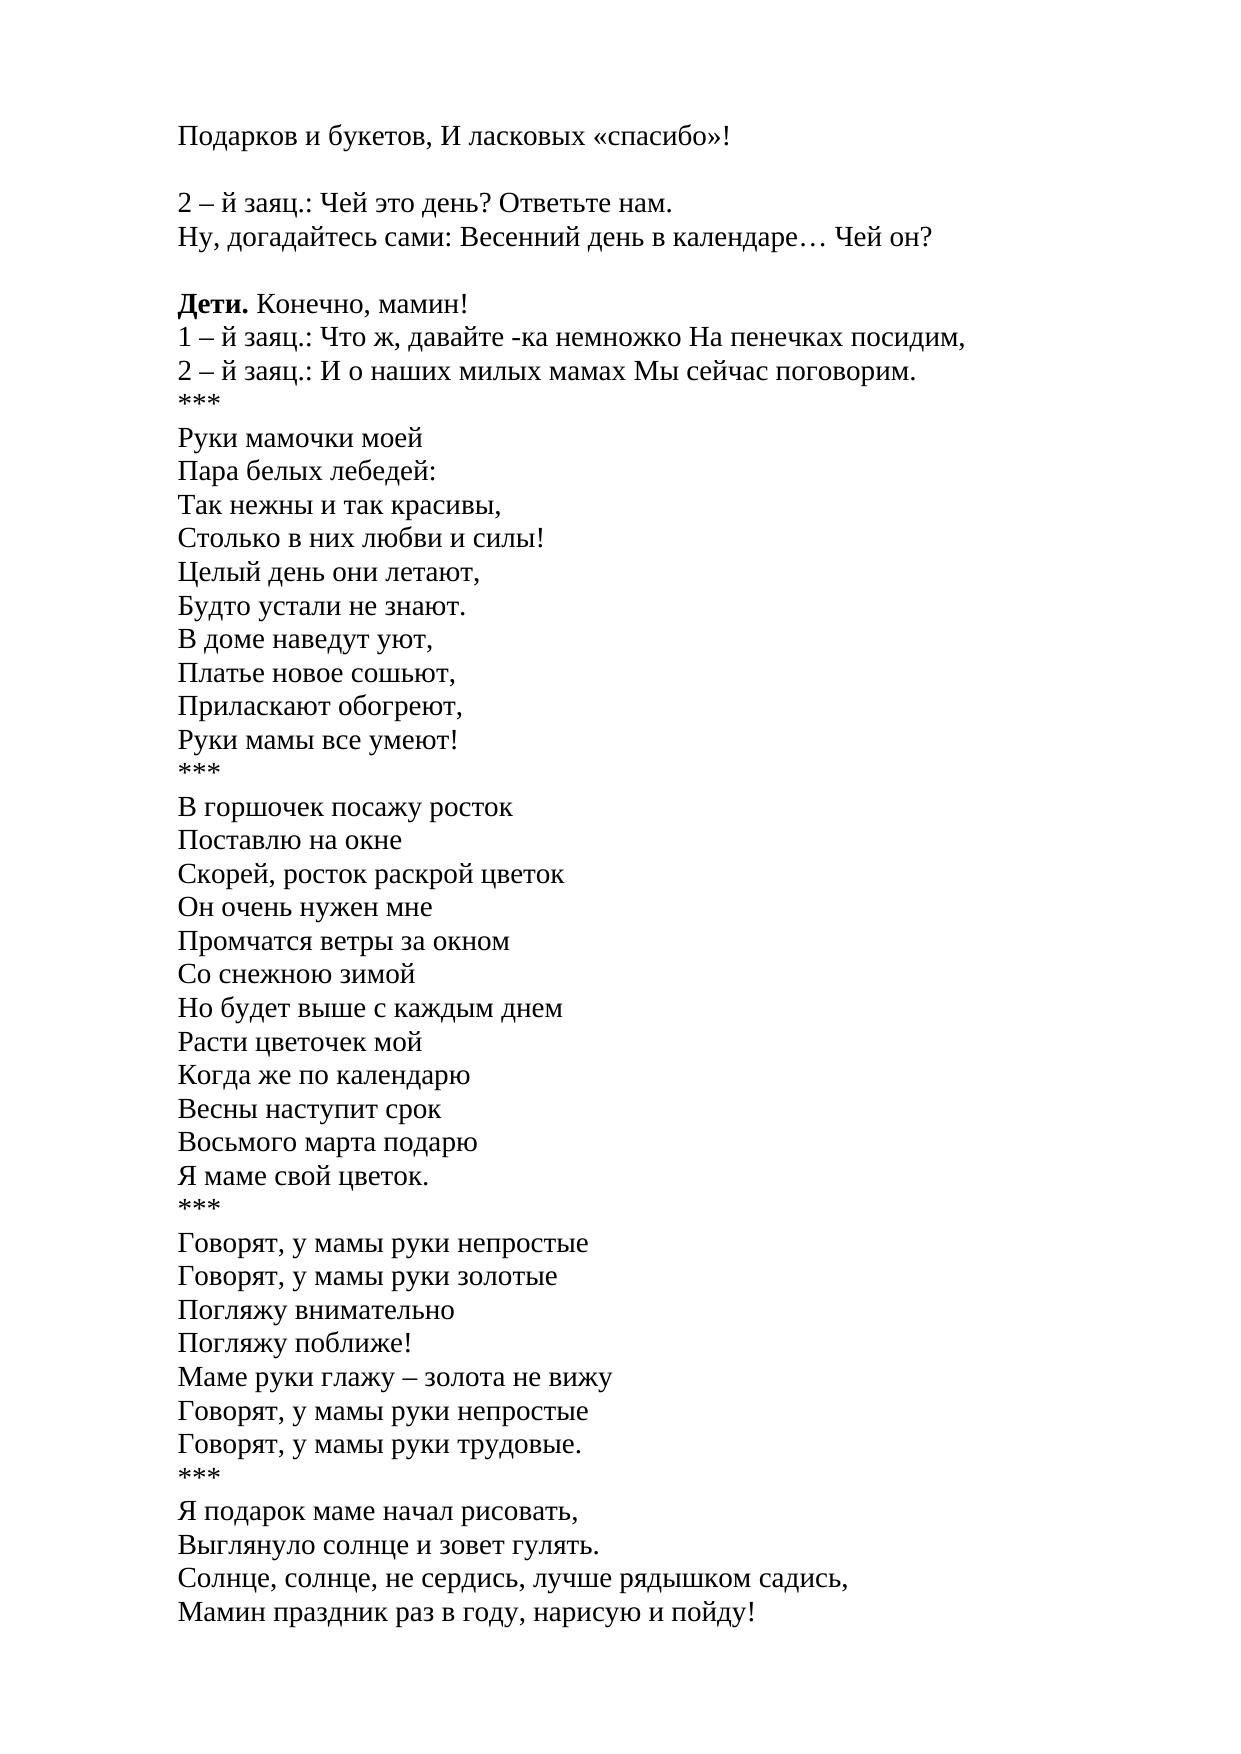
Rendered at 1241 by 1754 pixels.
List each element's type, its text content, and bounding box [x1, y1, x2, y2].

text Говорят, у мамы руки непростые [177, 1393, 1152, 1426]
text Я подарок маме начал рисовать, [177, 1493, 1152, 1527]
text Пара белых лебедей: [177, 453, 1152, 487]
text Столько в них любви и силы! [177, 521, 1152, 554]
text Подарков и букетов, И ласковых «спасибо»! [177, 118, 1152, 152]
text Говорят, у мамы руки золотые [177, 1258, 1152, 1292]
text Так нежны и так красивы, [177, 487, 1152, 521]
text Ну, догадайтесь сами: Весенний день в календаре… Чей он? [177, 219, 1152, 252]
text Скорей, росток раскрой цветок [177, 856, 1152, 889]
text Расти цветочек мой [177, 1024, 1152, 1057]
text Приласкают обогреют, [177, 688, 1152, 722]
text В горшочек посажу росток [177, 789, 1152, 822]
text Он очень нужен мне [177, 889, 1152, 923]
text *** [177, 755, 1152, 789]
text Весны наступит срок [177, 1091, 1152, 1124]
text Погляжу внимательно [177, 1292, 1152, 1326]
text Говорят, у мамы руки непростые [177, 1225, 1152, 1258]
text Но будет выше с каждым днем [177, 990, 1152, 1024]
text Восьмого марта подарю [177, 1124, 1152, 1158]
text Я маме свой цветок. [177, 1158, 1152, 1191]
text Выглянуло солнце и зовет гулять. [177, 1527, 1152, 1560]
text Промчатся ветры за окном [177, 923, 1152, 957]
text Солнце, солнце, не сердись, лучше рядышком садись, [177, 1560, 1152, 1594]
text Со снежною зимой [177, 957, 1152, 990]
text *** [177, 1460, 1152, 1493]
text Дети. Конечно, мамин! [177, 286, 1152, 319]
text Маме руки глажу – золота не вижу [177, 1359, 1152, 1393]
text Погляжу поближе! [177, 1326, 1152, 1359]
text В доме наведут уют, [177, 621, 1152, 655]
text *** [177, 1191, 1152, 1225]
text Руки мамы все умеют! [177, 722, 1152, 755]
text 2 – й заяц.: Чей это день? Ответьте нам. [177, 185, 1152, 219]
text Мамин праздник раз в году, нарисую и пойду! [177, 1594, 1152, 1627]
text Поставлю на окне [177, 822, 1152, 856]
text 1 – й заяц.: Что ж, давайте -ка немножко На пенечках посидим, [177, 319, 1152, 353]
text Руки мамочки моей [177, 420, 1152, 453]
text Говорят, у мамы руки трудовые. [177, 1426, 1152, 1460]
text 2 – й заяц.: И о наших милых мамах Мы сейчас поговорим. [177, 353, 1152, 386]
text Платье новое сошьют, [177, 655, 1152, 688]
text Целый день они летают, [177, 554, 1152, 588]
text *** [177, 386, 1152, 420]
text Когда же по календарю [177, 1057, 1152, 1091]
text Будто устали не знают. [177, 588, 1152, 621]
